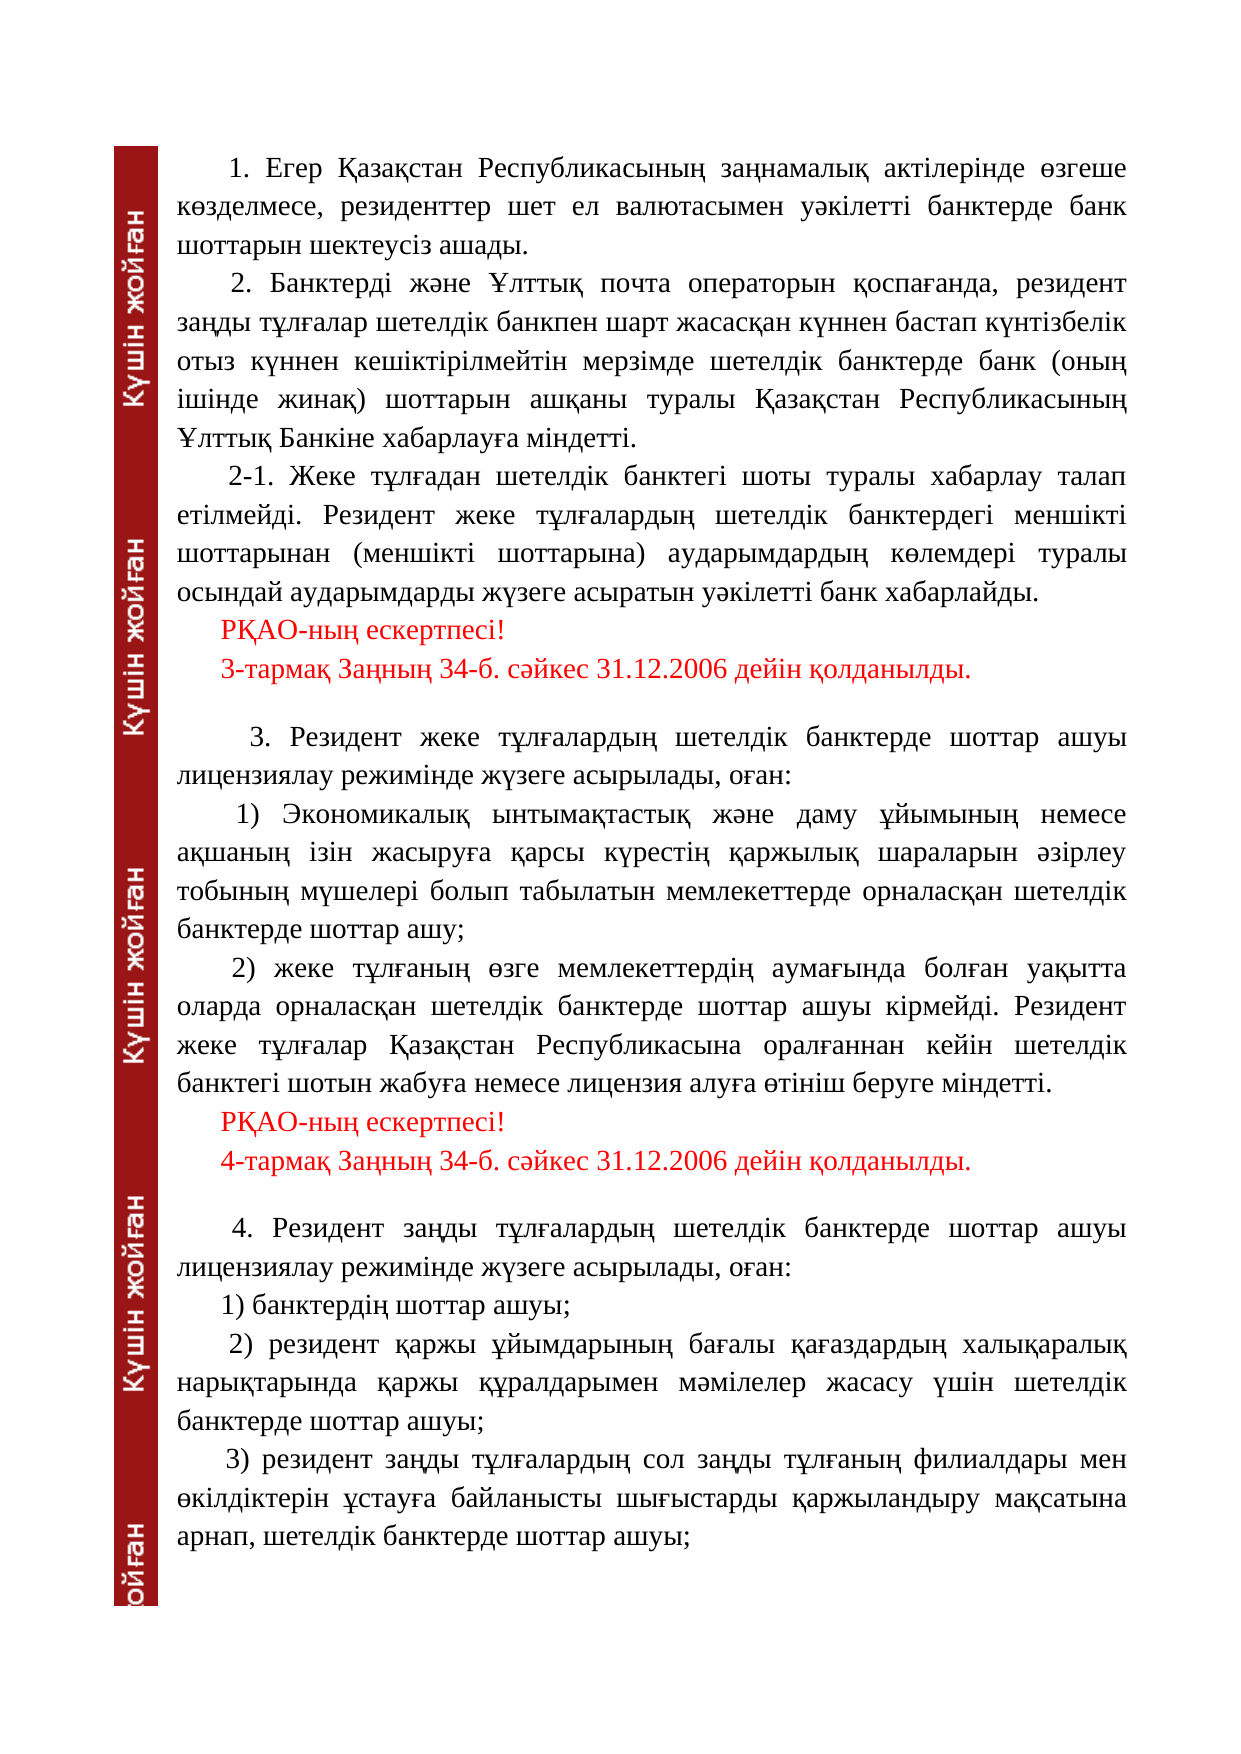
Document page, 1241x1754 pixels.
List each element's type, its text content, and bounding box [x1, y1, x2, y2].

text 1) банктердің шоттар ашуы; [112, 1287, 1128, 1321]
text РҚАО-ның ескертпесі! 3-тармақ Заңның 34-б. сәйкес 31.12.2006 дейін қолданылды. [112, 612, 1128, 715]
picture [114, 453, 158, 458]
text 2-1. Жеке тұлғадан шетелдік банктегі шоты туралы хабарлау талап етілмейді. Резидент жеке тұлғалардың шетелдік банктердегі меншікті шоттарынан (меншікті шоттарына) аударымдардың көлемдері туралы осындай аударымдарды жүзеге асыратын уәкілетті банк хабарлайды. [112, 458, 1128, 607]
picture [114, 1436, 158, 1441]
text РҚАО-ның ескертпесі! 4-тармақ Заңның 34-б. сәйкес 31.12.2006 дейін қолданылды. [112, 1104, 1128, 1206]
picture [114, 1552, 158, 1606]
picture [114, 1099, 158, 1104]
picture [114, 945, 158, 950]
picture [114, 607, 158, 612]
picture [114, 261, 158, 266]
text 2) жеке тұлғаның өзге мемлекеттердiң аумағында болған уақытта оларда орналасқан шетелдік банктерде шоттар ашуы кiрмейдi. Резидент жеке тұлғалар Қазақстан Республикасына оралғаннан кейiн шетелдiк банктегi шотын жабуға немесе лицензия алуға өтініш беруге міндетті. [112, 950, 1128, 1099]
picture [114, 1321, 158, 1326]
picture [114, 1206, 158, 1210]
text 3. Резидент жеке тұлғалардың шетелдiк банктерде шоттар ашуы лицензиялау режимiнде жүзеге асырылады, оған: [112, 719, 1128, 791]
text 1. Егер Қазақстан Республикасының заңнамалық актiлерiнде өзгеше көзделмесе, резиденттер шет ел валютасымен уәкілеттi банктерде банк шоттарын шектеусiз ашады. [112, 150, 1128, 261]
text 3) резидент заңды тұлғалардың сол заңды тұлғаның филиалдары мен өкілдіктерін ұстауға байланысты шығыстарды қаржыландыру мақсатына арнап, шетелдік банктерде шоттар ашуы; [112, 1441, 1128, 1552]
picture [114, 791, 158, 796]
picture [114, 715, 158, 719]
text 4. Резидент заңды тұлғалардың шетелдік банктерде шоттар ашуы лицензиялау режимінде жүзеге асырылады, оған: [112, 1210, 1128, 1282]
text 2) резидент қаржы ұйымдарының бағалы қағаздардың халықаралық нарықтарында қаржы құралдарымен мәмілелер жасасу үшін шетелдік банктерде шоттар ашуы; [112, 1326, 1128, 1436]
picture [114, 146, 158, 150]
text 1) Экономикалық ынтымақтастық және даму ұйымының немесе ақшаның iзiн жасыруға қарсы күрестің қаржылық шараларын әзiрлеу тобының мүшелерi болып табылатын мемлекеттерде орналасқан шетелдiк банктерде шоттар ашу; [112, 796, 1128, 945]
picture [114, 1282, 158, 1287]
text 2. Банктерді және Ұлттық почта операторын қоспағанда, резидент заңды тұлғалар шетелдік банкпен шарт жасасқан күннен бастап күнтізбелік отыз күннен кешіктірілмейтін мерзімде шетелдік банктерде банк (оның ішінде жинақ) шоттарын ашқаны туралы Қазақстан Республикасының Ұлттық Банкіне хабарлауға міндетті. [112, 266, 1128, 453]
